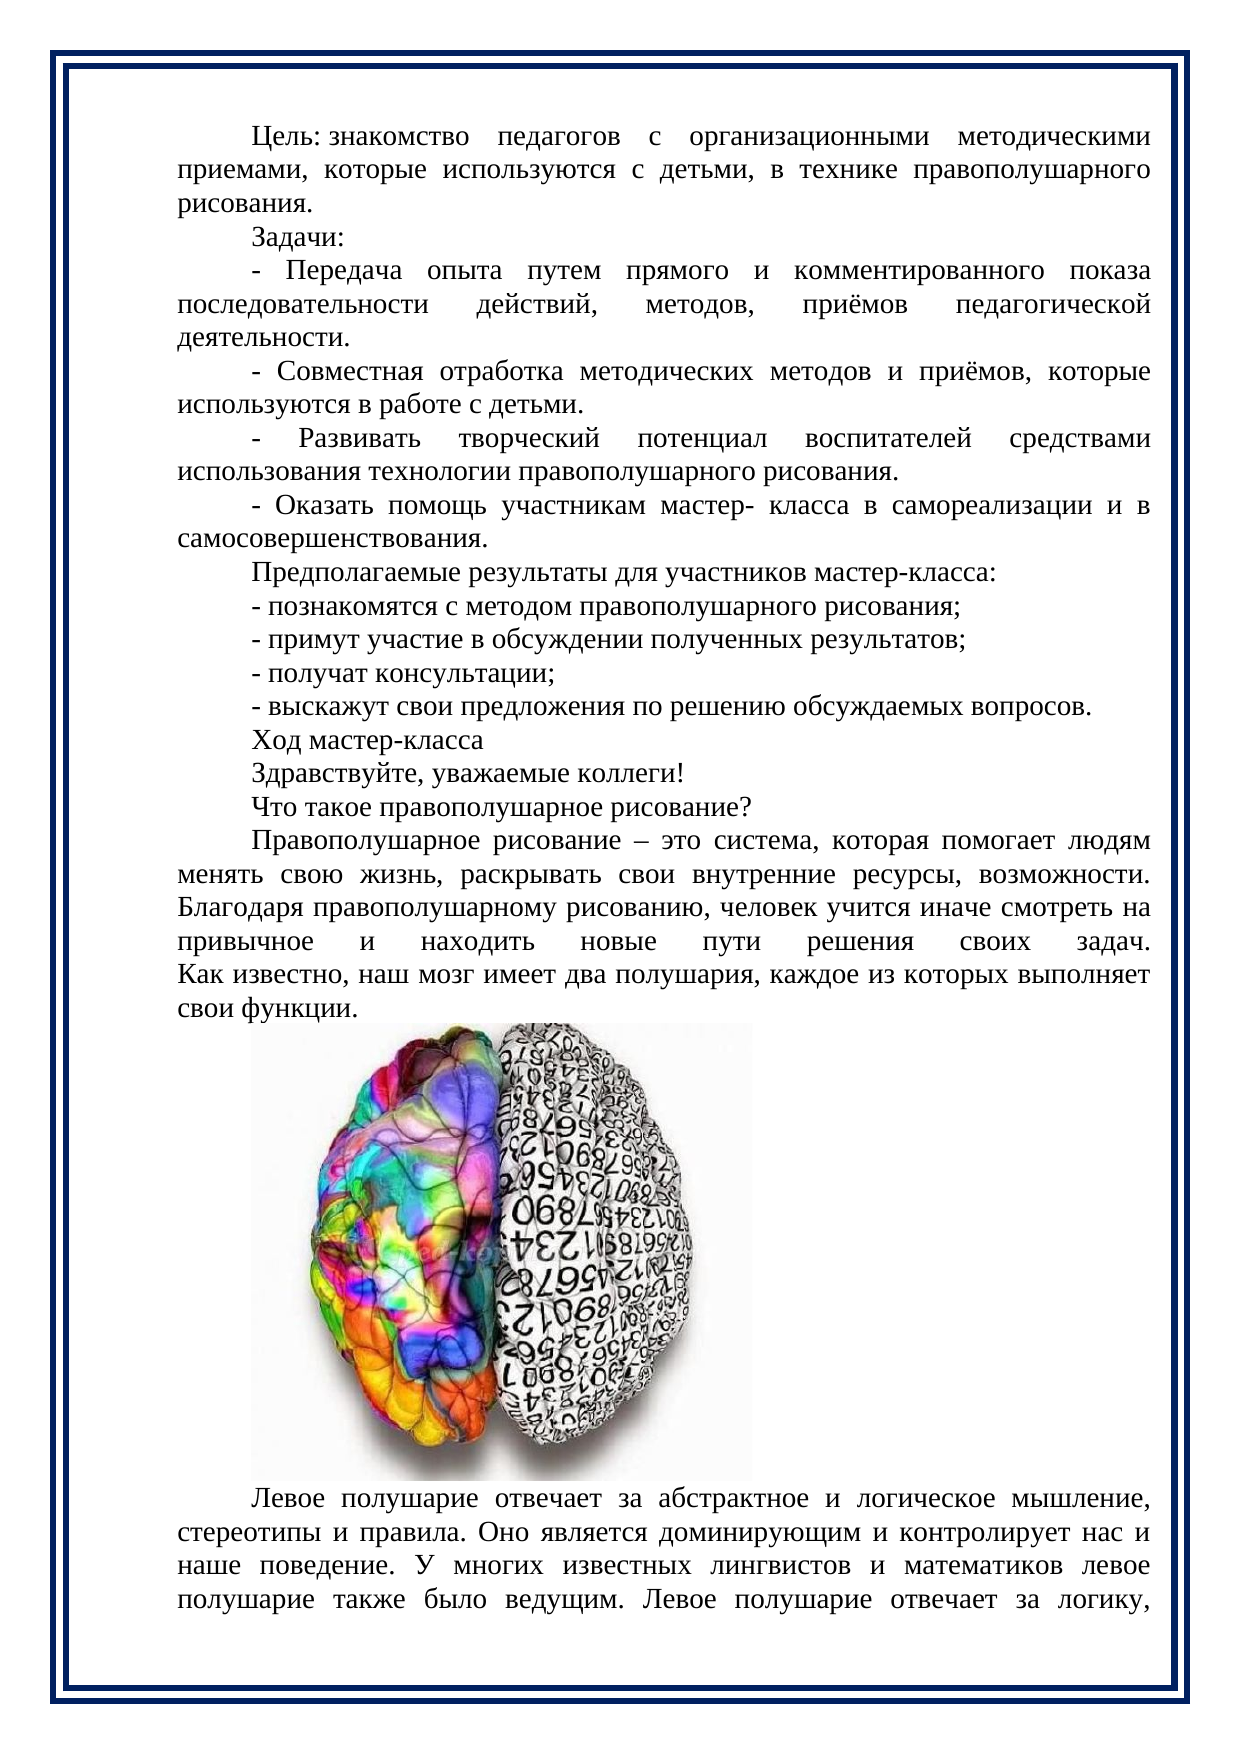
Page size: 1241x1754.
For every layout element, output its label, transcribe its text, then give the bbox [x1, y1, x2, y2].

text Цель: знакомство педагогов с организационными методическими приемами, которые используются с детьми, в технике правополушарного рисования. [177, 118, 1152, 219]
picture [251, 1023, 753, 1481]
text - получат консультации; [177, 655, 1152, 688]
text Ход мастер-класса [177, 722, 1152, 755]
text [177, 1480, 1152, 1614]
text Задачи: [177, 219, 1152, 252]
text Предполагаемые результаты для участников мастер-класса: [177, 554, 1152, 588]
text Что такое правополушарное рисование? [177, 789, 1152, 822]
text Правополушарное рисование – это система, которая помогает людям менять свою жизнь, раскрывать свои внутренние ресурсы, возможности. Благодаря правополушарному рисованию, человек учится иначе смотреть на привычное и находить новые пути решения своих задач. Как известно, наш мозг имеет два полушария, каждое из которых выполняет свои функции. [177, 822, 1152, 1024]
text - Развивать творческий потенциал воспитателей средствами использования технологии правополушарного рисования. [177, 420, 1152, 487]
text - выскажут свои предложения по решению обсуждаемых вопросов. [177, 688, 1152, 722]
text - познакомятся с методом правополушарного рисования; [177, 588, 1152, 621]
text - Совместная отработка методических методов и приёмов, которые используются в работе с детьми. [177, 353, 1152, 420]
text - примут участие в обсуждении полученных результатов; [177, 621, 1152, 655]
text - Передача опыта путем прямого и комментированного показа последовательности действий, методов, приёмов педагогической деятельности. [177, 252, 1152, 353]
text - Оказать помощь участникам мастер- класса в самореализации и в самосовершенствования. [177, 487, 1152, 554]
text Здравствуйте, уважаемые коллеги! [177, 755, 1152, 789]
